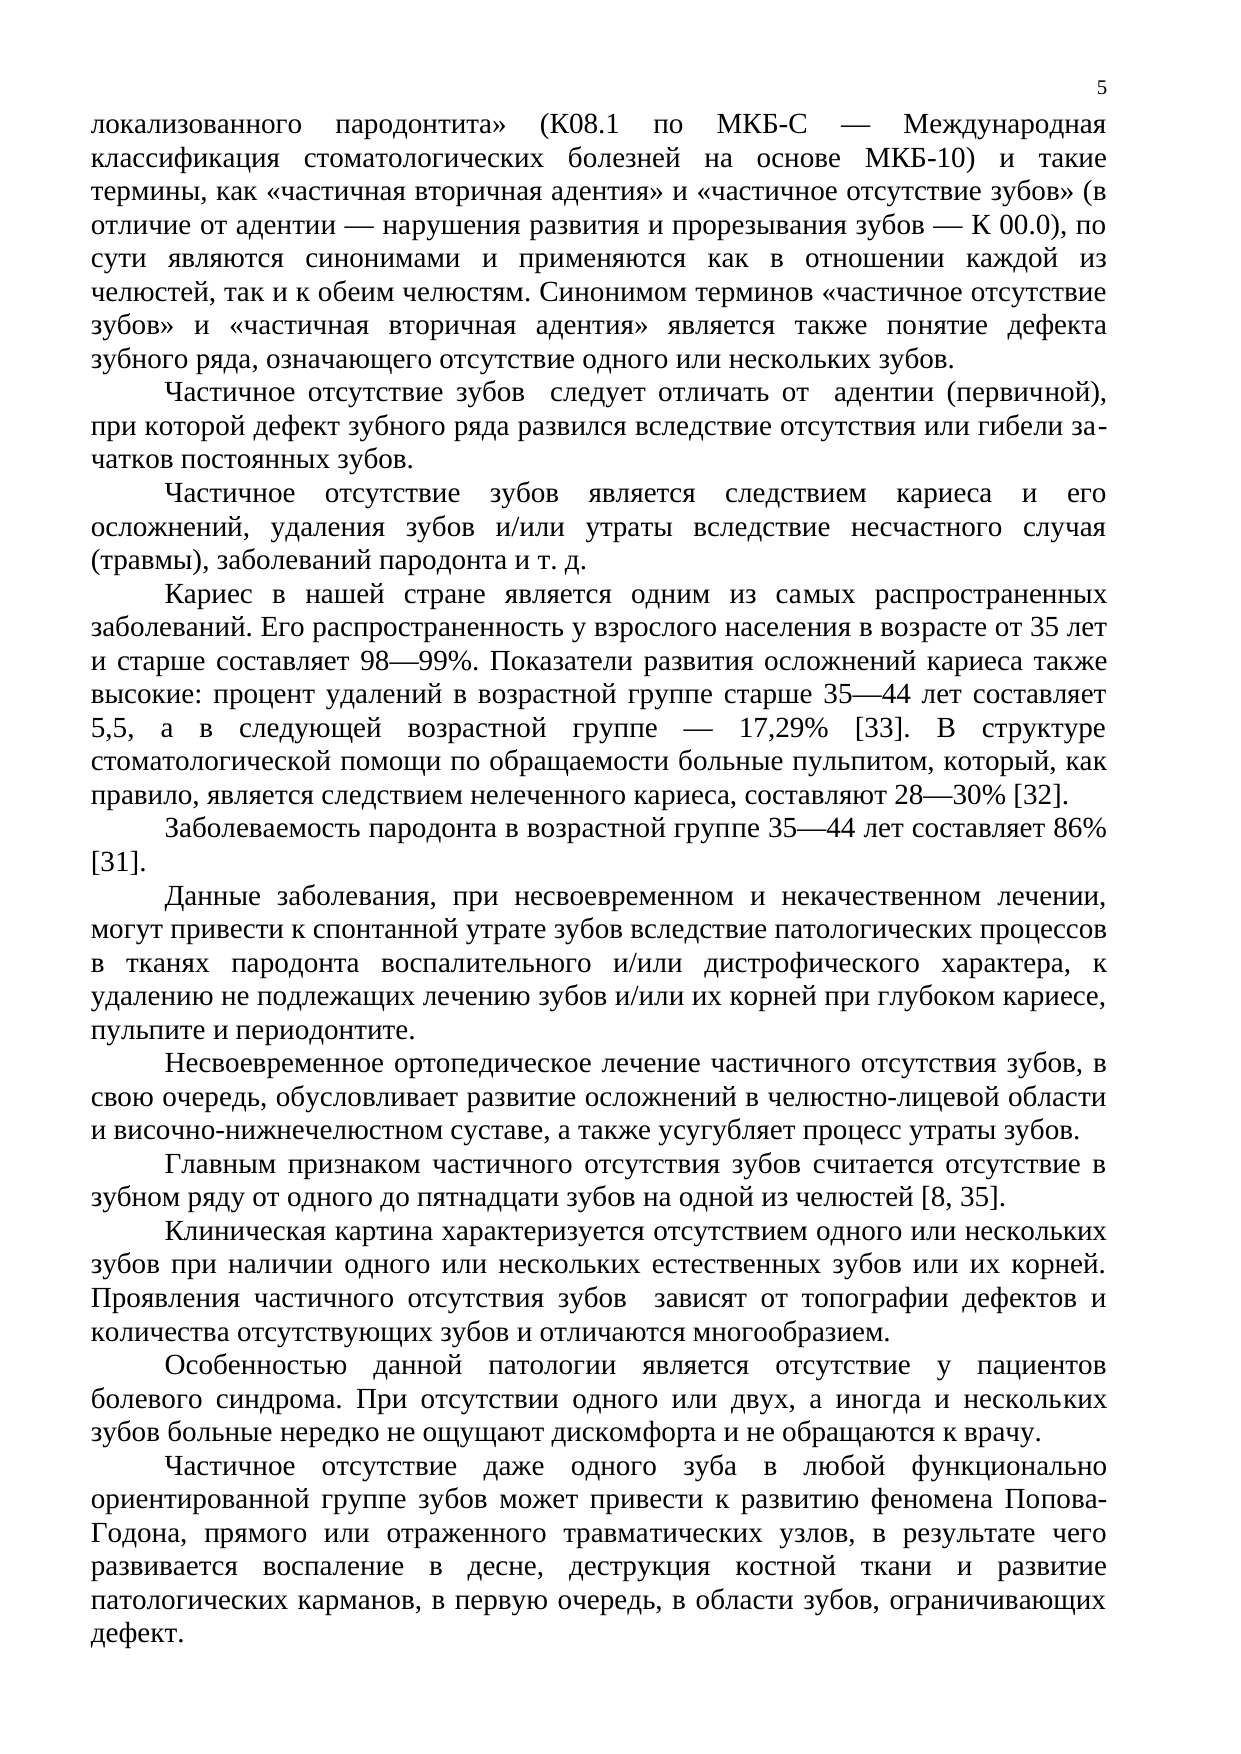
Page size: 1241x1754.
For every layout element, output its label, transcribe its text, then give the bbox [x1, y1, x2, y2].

text Частичное отсутствие даже одного зуба в любой функционально ориентированной группе зубов может привести к развитию феномена Попова-Годона, прямого или отраженного травматических узлов, в результате чего развивается воспаление в десне, деструкция костной ткани и развитие патологических карманов, в первую очередь, в области зубов, ограничивающих дефект. [91, 1448, 1107, 1649]
text Клиническая картина характеризуется отсутствием одного или нескольких зубов при наличии одного или нескольких естественных зубов или их корней. Проявления частичного отсутствия зубов зависят от топографии дефектов и количества отсутствующих зубов и отличаются многообразием. [91, 1213, 1107, 1347]
text Частичное отсутствие зубов является следствием кариеса и его осложнений, удаления зубов и/или утраты вследствие несчастного случая (травмы), заболеваний пародонта и т. д. [91, 475, 1107, 576]
text Частичное отсутствие зубов следует отличать от адентии (первичной), при которой дефект зубного ряда развился вследствие отсутствия или гибели зачатков постоянных зубов. [91, 374, 1107, 475]
text Несвоевременное ортопедическое лечение частичного отсутствия зубов, в свою очередь, обусловливает развитие осложнений в челюстно-лицевой области и височно-нижнечелюстном суставе, а также усугубляет процесс утраты зубов. [91, 1045, 1107, 1146]
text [91, 106, 1107, 374]
text Данные заболевания, при несвоевременном и некачественном лечении, могут привести к спонтанной утрате зубов вследствие патологических процессов в тканях пародонта воспалительного и/или дистрофического характера, к удалению не подлежащих лечению зубов и/или их корней при глубоком кариесе, пульпите и периодонтите. [91, 878, 1107, 1045]
text Заболеваемость пародонта в возрастной группе 35—44 лет составляет 86% [31]. [91, 811, 1107, 878]
text Главным признаком частичного отсутствия зубов считается отсутствие в зубном ряду от одного до пятнадцати зубов на одной из челюстей [8, 35]. [91, 1146, 1107, 1213]
text Особенностью данной патологии является отсутствие у пациентов болевого синдрома. При отсутствии одного или двух, а иногда и нескольких зубов больные нередко не ощущают дискомфорта и не обращаются к врачу. [91, 1347, 1107, 1448]
text Кариес в нашей стране является одним из самых распространенных заболеваний. Его распространенность у взрослого населения в возрасте от 35 лет и старше составляет 98—99%. Показатели развития осложнений кариеса также высокие: процент удалений в возрастной группе старше 35—44 лет составляет 5,5, а в следующей возрастной группе — 17,29% [33]. В структуре стоматологической помощи по обращаемости больные пульпитом, который, как правило, является следствием нелеченного кариеса, составляют 28—30% [32]. [91, 576, 1107, 811]
